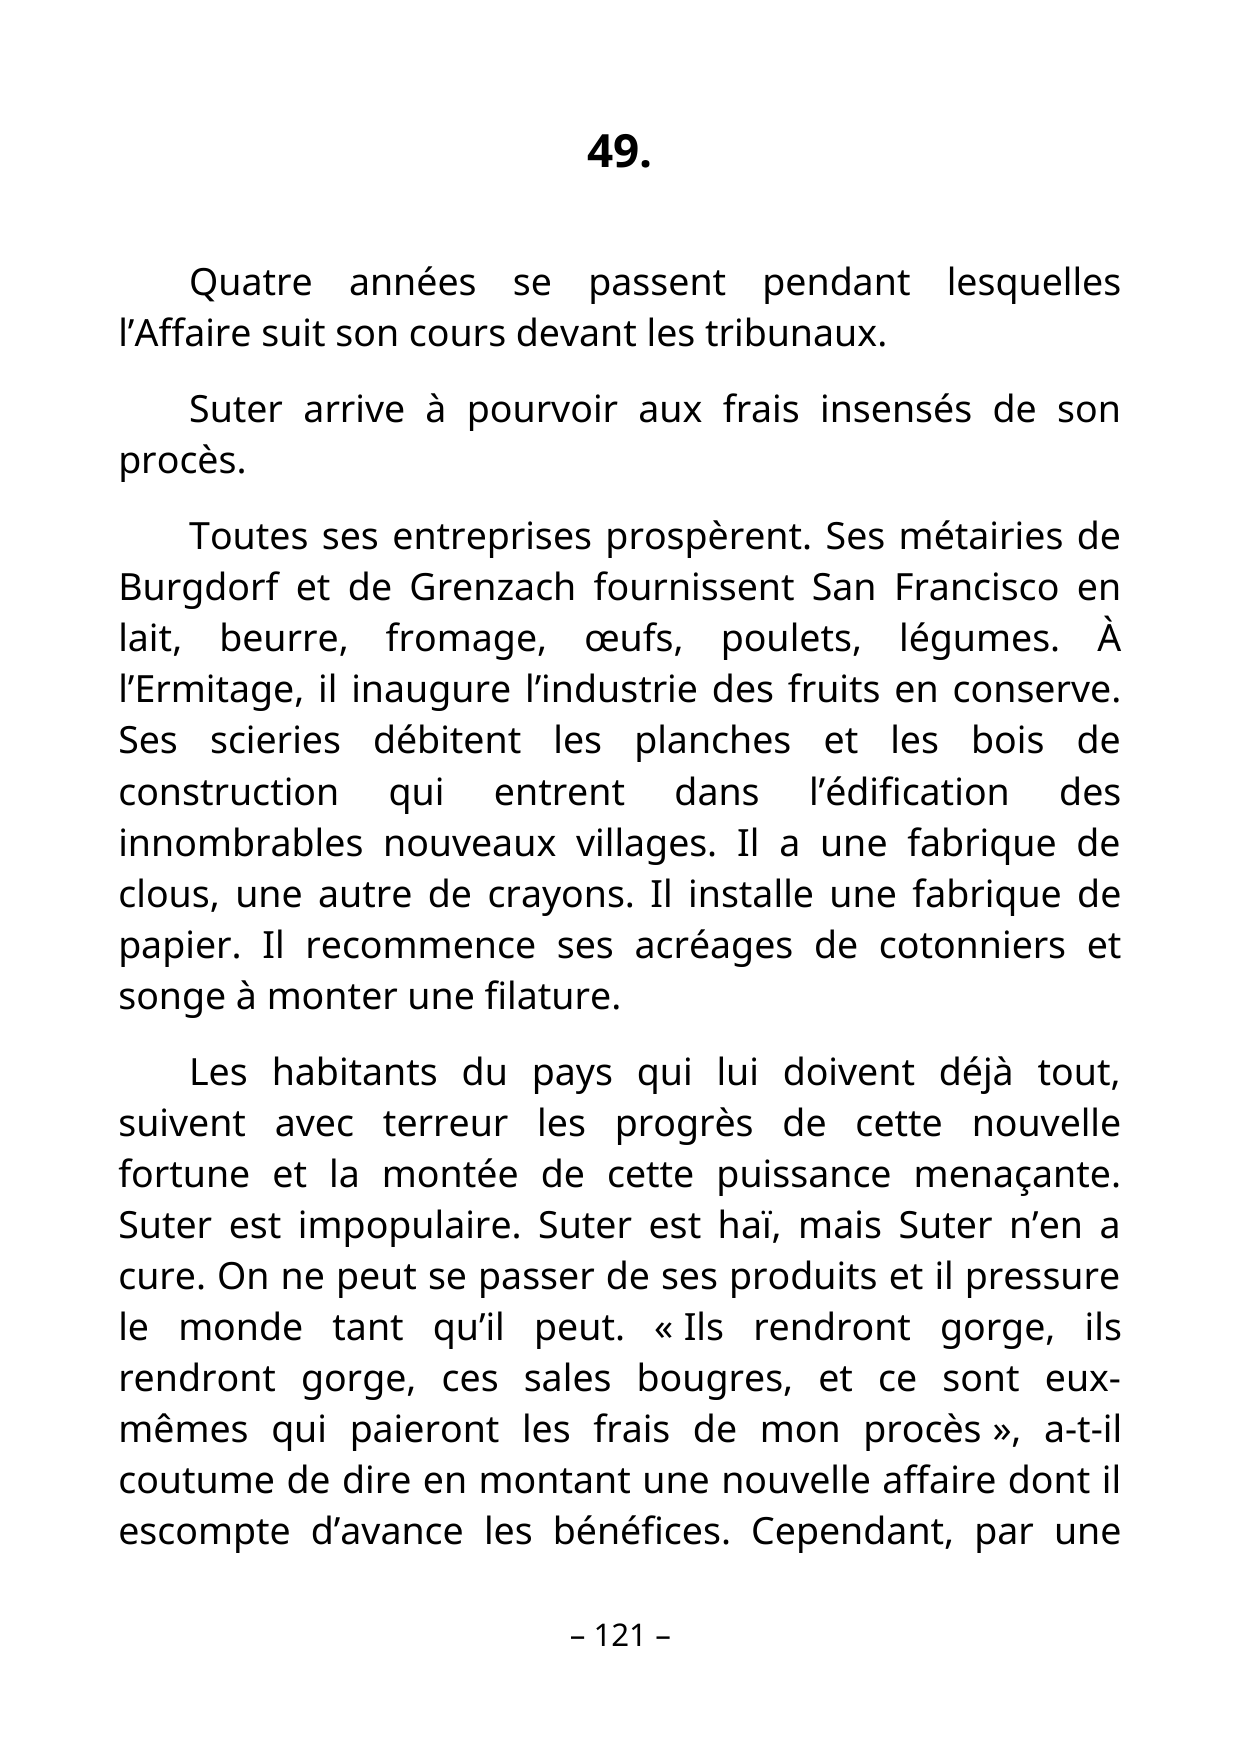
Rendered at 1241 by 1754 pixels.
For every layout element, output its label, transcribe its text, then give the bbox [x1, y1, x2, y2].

subtitle 49. [118, 118, 1122, 181]
text Quatre années se passent pendant lesquelles l’Affaire suit son cours devant les tribunaux. [118, 256, 1122, 358]
text Suter arrive à pourvoir aux frais insensés de son procès. [118, 383, 1122, 485]
text Toutes ses entreprises prospèrent. Ses métairies de Burgdorf et de Grenzach fournissent San Francisco en lait, beurre, fromage, œufs, poulets, légumes. À l’Ermitage, il inaugure l’industrie des fruits en conserve. Ses scieries débitent les planches et les bois de construction qui entrent dans l’édification des innombrables nouveaux villages. Il a une fabrique de clous, une autre de crayons. Il installe une fabrique de papier. Il recommence ses acréages de cotonniers et songe à monter une filature. [118, 510, 1122, 1020]
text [118, 1045, 1122, 1556]
